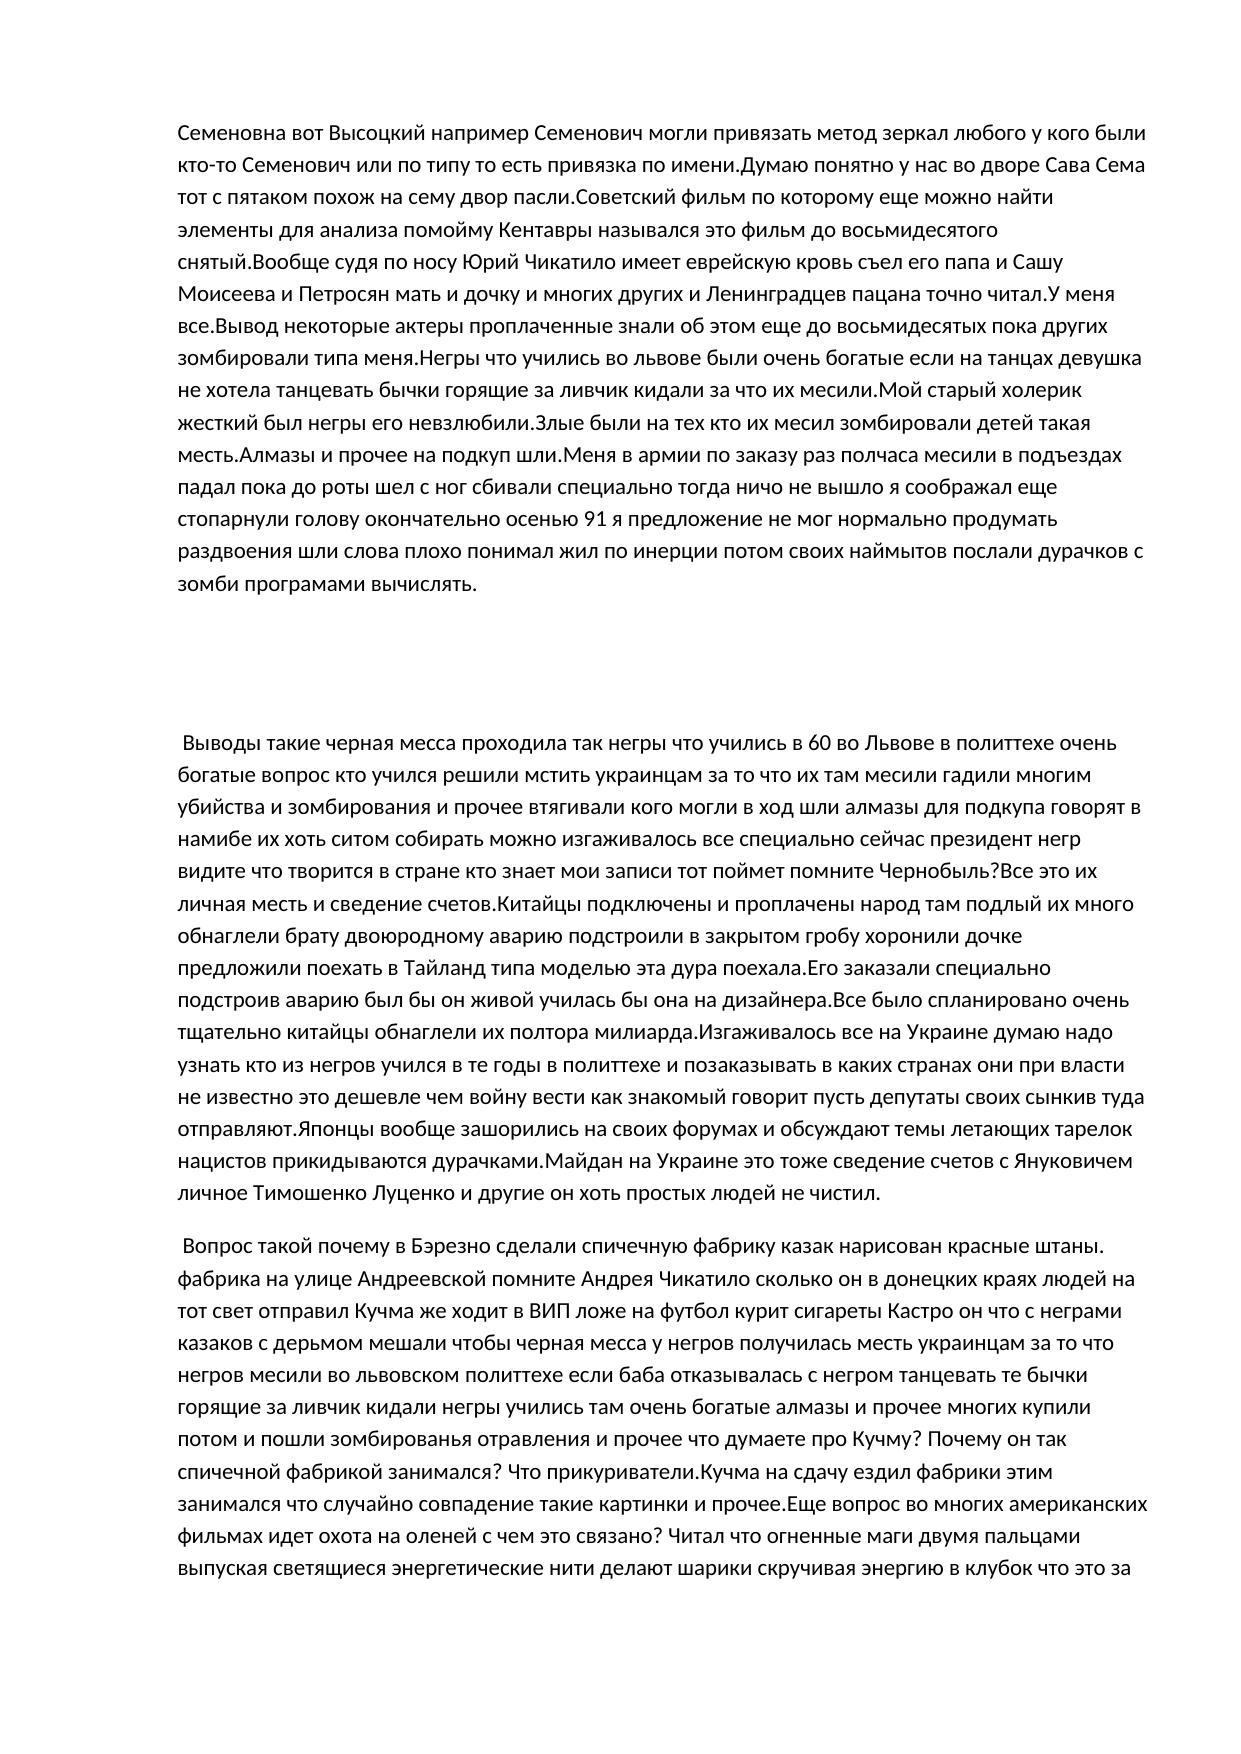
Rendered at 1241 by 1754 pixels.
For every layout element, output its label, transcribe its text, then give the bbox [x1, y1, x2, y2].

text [177, 1231, 1152, 1581]
text Выводы такие черная месса проходила так негры что учились в 60 во Львове в политтехе очень богатые вопрос кто учился решили мстить украинцам за то что их там месили гадили многим убийства и зомбирования и прочее втягивали кого могли в ход шли алмазы для подкупа говорят в намибе их хоть ситом собирать можно изгаживалось все специально сейчас президент негр видите что творится в стране кто знает мои записи тот поймет помните Чернобыль?Все это их личная месть и сведение счетов.Китайцы подключены и проплачены народ там подлый их много обнаглели брату двоюродному аварию подстроили в закрытом гробу хоронили дочке предложили поехать в Тайланд типа моделью эта дура поехала.Его заказали специально подстроив аварию был бы он живой училась бы она на дизайнера.Все было спланировано очень тщательно китайцы обнаглели их полтора милиарда.Изгаживалось все на Украине думаю надо узнать кто из негров учился в те годы в политтехе и позаказывать в каких странах они при власти не известно это дешевле чем войну вести как знакомый говорит пусть депутаты своих сынкив туда отправляют.Японцы вообще зашорились на своих форумах и обсуждают темы летающих тарелок нацистов прикидываются дурачками.Майдан на Украине это тоже сведение счетов с Януковичем личное Тимошенко Луценко и другие он хоть простых людей не чистил. [177, 728, 1152, 1206]
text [177, 118, 1152, 597]
